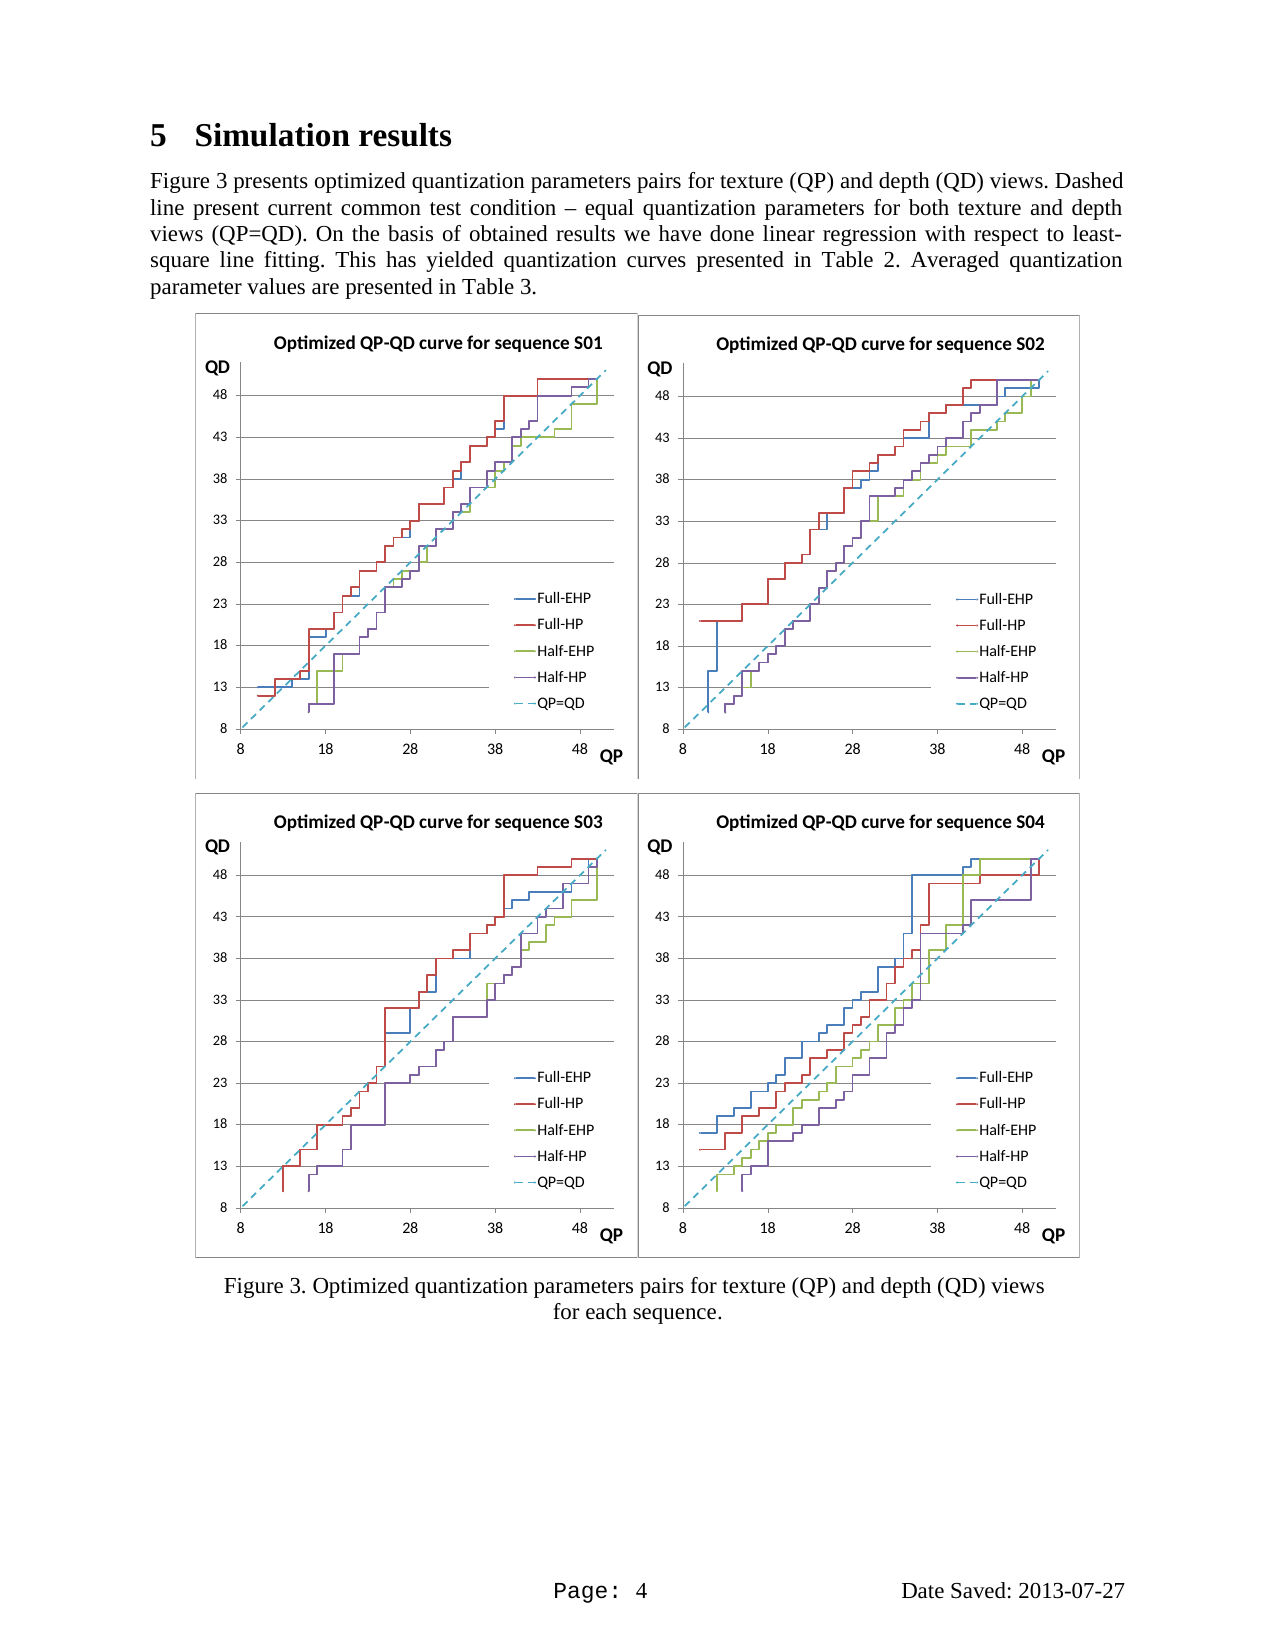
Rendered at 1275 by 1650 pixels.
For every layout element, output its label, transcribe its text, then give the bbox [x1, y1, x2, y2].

text Figure 3. Optimized quantization parameters pairs for texture (QP) and depth (QD) views for each sequence. [150, 1272, 1125, 1325]
text Figure 3 presents optimized quantization parameters pairs for texture (QP) and depth (QD) views. Dashed line present current common test condition – equal quantization parameters for both texture and depth views (QP=QD). On the basis of obtained results we have done linear regression with respect to least-square line fitting. This has yielded quantization curves presented in Table 2. Averaged quantization parameter values are presented in Table 3. [150, 167, 1125, 299]
subtitle Simulation results [150, 115, 1125, 153]
